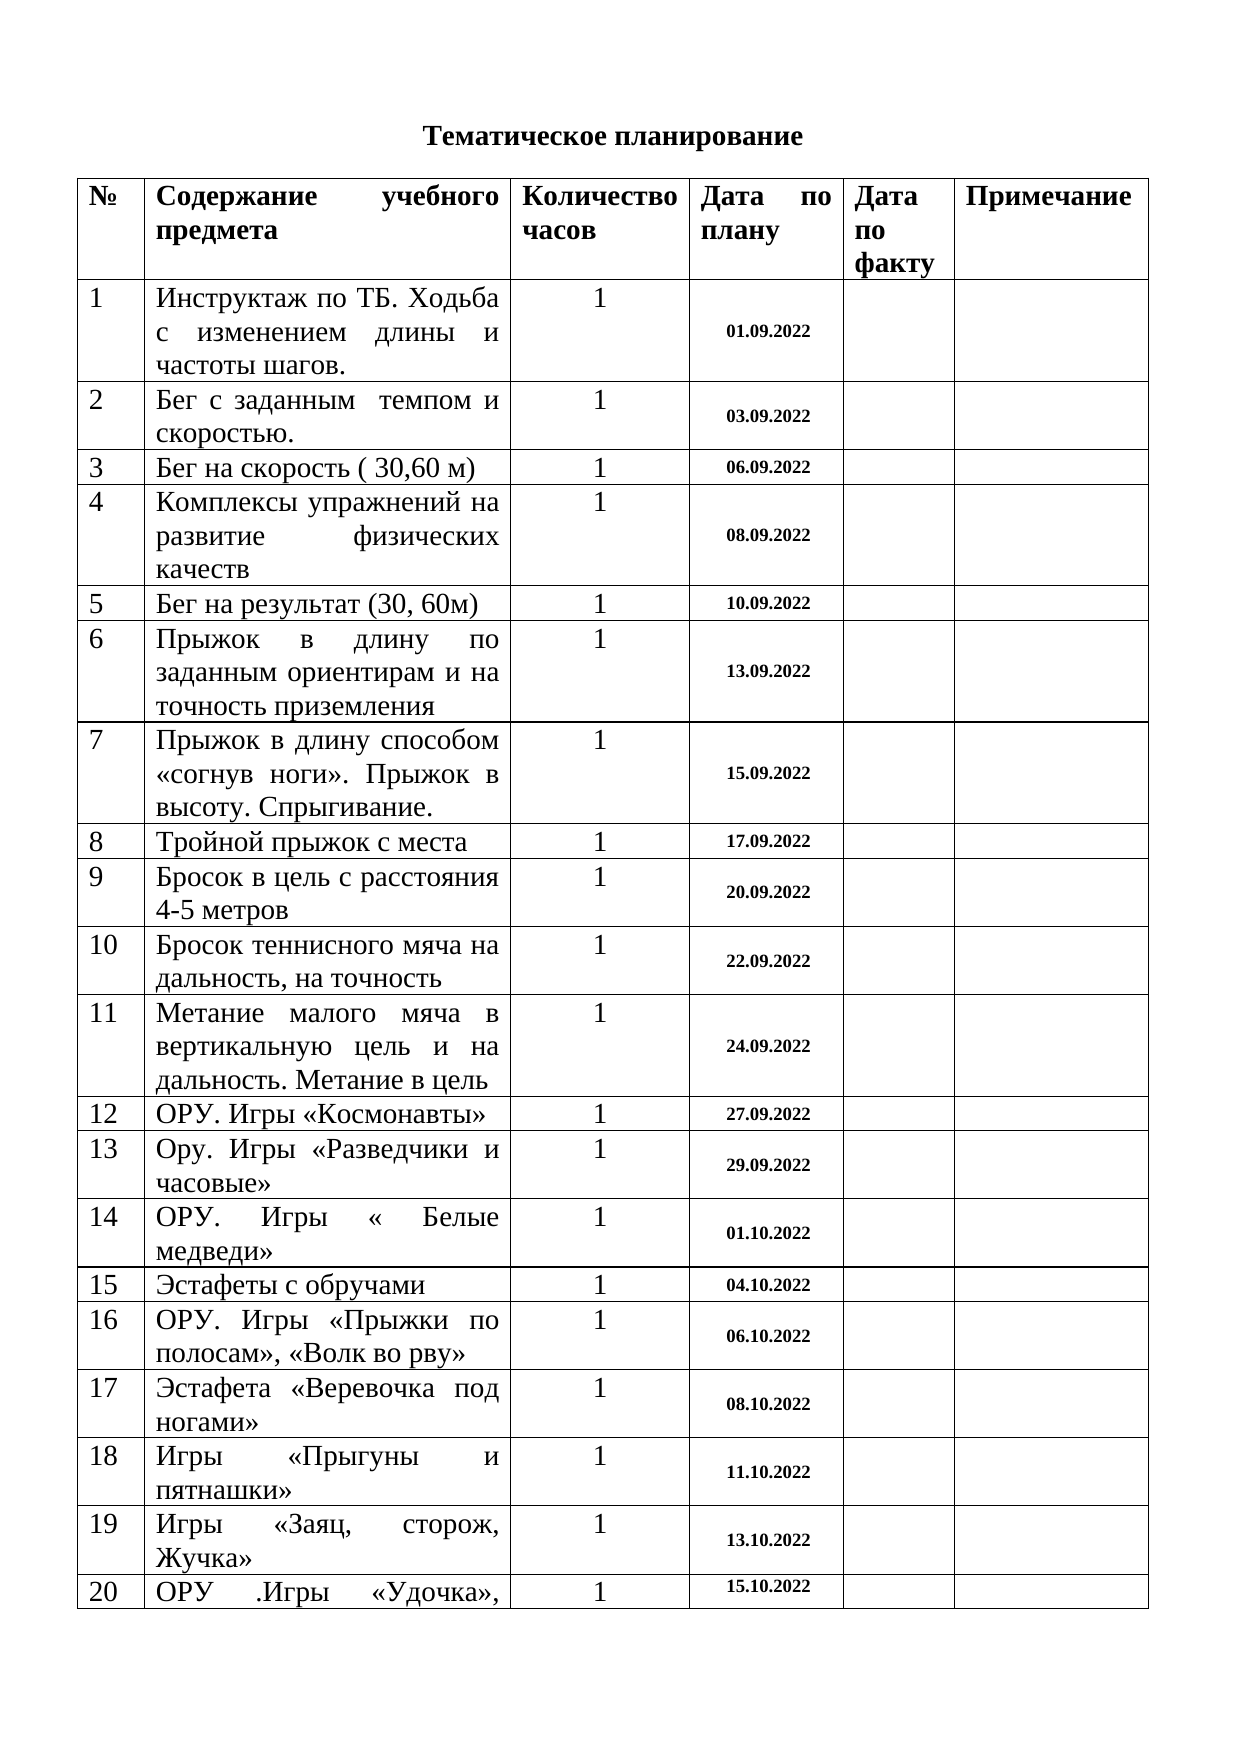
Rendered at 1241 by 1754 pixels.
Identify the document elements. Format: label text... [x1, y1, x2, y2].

table_cell [844, 1506, 954, 1573]
table_cell 15.10.2022 [690, 1575, 843, 1608]
table_header № [78, 179, 144, 279]
table_cell [955, 995, 1148, 1096]
table_cell 2 [78, 382, 144, 449]
table_cell [955, 1575, 1148, 1608]
table_cell 1 [511, 1199, 689, 1266]
table_cell 1 [511, 1131, 689, 1198]
table_cell 1 [511, 723, 689, 823]
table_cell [145, 1575, 510, 1608]
table_cell [844, 1131, 954, 1198]
table_cell Бег на скорость ( 30,60 м) [145, 450, 510, 483]
table_cell Метание малого мяча в вертикальную цель и на дальность. Метание в цель [145, 995, 510, 1096]
table_cell 19 [78, 1506, 144, 1573]
text Тематическое планирование [88, 118, 1137, 152]
table_cell [844, 859, 954, 926]
table_cell 15 [78, 1268, 144, 1301]
table_cell [844, 1268, 954, 1301]
table_header Дата по факту [844, 179, 954, 279]
table_cell 03.09.2022 [690, 382, 843, 449]
table_cell [955, 621, 1148, 721]
table_cell [955, 1131, 1148, 1198]
table_cell 1 [511, 1302, 689, 1369]
table_cell [955, 280, 1148, 381]
table_cell 1 [511, 280, 689, 381]
table_cell [955, 859, 1148, 926]
table_cell 10 [78, 927, 144, 994]
table_cell 1 [511, 485, 689, 585]
table_cell [844, 995, 954, 1096]
table_cell [844, 280, 954, 381]
table_cell 1 [511, 995, 689, 1096]
table_cell Тройной прыжок с места [145, 824, 510, 858]
table_cell 13.10.2022 [690, 1506, 843, 1573]
table_cell 1 [511, 1370, 689, 1437]
table_cell 8 [78, 824, 144, 858]
table_cell [844, 1302, 954, 1369]
table_cell ОРУ. Игры «Космонавты» [145, 1097, 510, 1130]
table_cell [955, 485, 1148, 585]
table_cell [955, 1370, 1148, 1437]
table_cell [955, 1097, 1148, 1130]
table_cell [955, 824, 1148, 858]
table_cell 14 [78, 1199, 144, 1266]
table_cell 06.09.2022 [690, 450, 843, 483]
table_cell 11.10.2022 [690, 1438, 843, 1505]
table_cell 7 [78, 723, 144, 823]
table_cell [844, 1370, 954, 1437]
table_cell 01.10.2022 [690, 1199, 843, 1266]
table_cell [955, 927, 1148, 994]
table_cell 1 [511, 621, 689, 721]
table_cell 17 [78, 1370, 144, 1437]
table_cell Прыжок в длину по заданным ориентирам и на точность приземления [145, 621, 510, 721]
table_cell 08.09.2022 [690, 485, 843, 585]
table_cell ОРУ. Игры « Белые медведи» [145, 1199, 510, 1266]
table_cell ОРУ. Игры «Прыжки по полосам», «Волк во рву» [145, 1302, 510, 1369]
table_cell 13.09.2022 [690, 621, 843, 721]
table_cell 1 [511, 1506, 689, 1573]
table_cell [955, 1268, 1148, 1301]
table_cell [955, 723, 1148, 823]
table_cell 08.10.2022 [690, 1370, 843, 1437]
table_cell [844, 382, 954, 449]
table_cell [844, 621, 954, 721]
table_cell 3 [78, 450, 144, 483]
table_cell 17.09.2022 [690, 824, 843, 858]
table_cell Бег с заданным темпом и скоростью. [145, 382, 510, 449]
table_cell [844, 1575, 954, 1608]
table_cell 10.09.2022 [690, 586, 843, 620]
table_cell 6 [78, 621, 144, 721]
table_cell 06.10.2022 [690, 1302, 843, 1369]
table_cell 9 [78, 859, 144, 926]
table_cell Ору. Игры «Разведчики и часовые» [145, 1131, 510, 1198]
table_cell 11 [78, 995, 144, 1096]
table_cell [955, 586, 1148, 620]
table_cell 1 [511, 1575, 689, 1608]
table_cell Инструктаж по ТБ. Ходьба с изменением длины и частоты шагов. [145, 280, 510, 381]
table_cell 1 [78, 280, 144, 381]
table_cell 29.09.2022 [690, 1131, 843, 1198]
table_cell 4 [78, 485, 144, 585]
table_cell [844, 1097, 954, 1130]
table_cell 1 [511, 1097, 689, 1130]
table_cell 5 [78, 586, 144, 620]
table_header Количество часов [511, 179, 689, 279]
table_cell 20 [78, 1575, 144, 1608]
table_cell Игры «Заяц, сторож, Жучка» [145, 1506, 510, 1573]
table_cell 1 [511, 1438, 689, 1505]
table_cell 1 [511, 586, 689, 620]
table_header Дата по плану [690, 179, 843, 279]
table_cell [844, 927, 954, 994]
table_cell Эстафеты с обручами [145, 1268, 510, 1301]
table_cell [844, 1438, 954, 1505]
table_cell Прыжок в длину способом «согнув ноги». Прыжок в высоту. Спрыгивание. [145, 723, 510, 823]
table_cell 1 [511, 824, 689, 858]
table_cell [955, 1506, 1148, 1573]
table_cell [955, 382, 1148, 449]
table_cell 01.09.2022 [690, 280, 843, 381]
table_cell 18 [78, 1438, 144, 1505]
table_cell 16 [78, 1302, 144, 1369]
table_cell 1 [511, 450, 689, 483]
table_cell 20.09.2022 [690, 859, 843, 926]
table_cell [955, 450, 1148, 483]
table_cell 1 [511, 927, 689, 994]
table_cell Бег на результат (30, 60м) [145, 586, 510, 620]
table_cell Комплексы упражнений на развитие физических качеств [145, 485, 510, 585]
table_cell 22.09.2022 [690, 927, 843, 994]
table_cell [844, 1199, 954, 1266]
table_cell 15.09.2022 [690, 723, 843, 823]
table_cell 12 [78, 1097, 144, 1130]
table_cell [955, 1199, 1148, 1266]
table_cell 1 [511, 859, 689, 926]
table_cell 1 [511, 382, 689, 449]
table_cell [955, 1302, 1148, 1369]
table_header Примечание [955, 179, 1148, 279]
table_cell Игры «Прыгуны и пятнашки» [145, 1438, 510, 1505]
table_cell Бросок теннисного мяча на дальность, на точность [145, 927, 510, 994]
table_cell 13 [78, 1131, 144, 1198]
table_cell [844, 824, 954, 858]
table_cell 24.09.2022 [690, 995, 843, 1096]
table_cell 27.09.2022 [690, 1097, 843, 1130]
table_cell Эстафета «Веревочка под ногами» [145, 1370, 510, 1437]
table_cell [844, 450, 954, 483]
table_cell [955, 1438, 1148, 1505]
table_cell [844, 723, 954, 823]
table_cell 1 [511, 1268, 689, 1301]
table_cell [844, 485, 954, 585]
table_cell [844, 586, 954, 620]
table_cell 04.10.2022 [690, 1268, 843, 1301]
table_cell Бросок в цель с расстояния 4-5 метров [145, 859, 510, 926]
table_header Содержание учебного предмета [145, 179, 510, 279]
